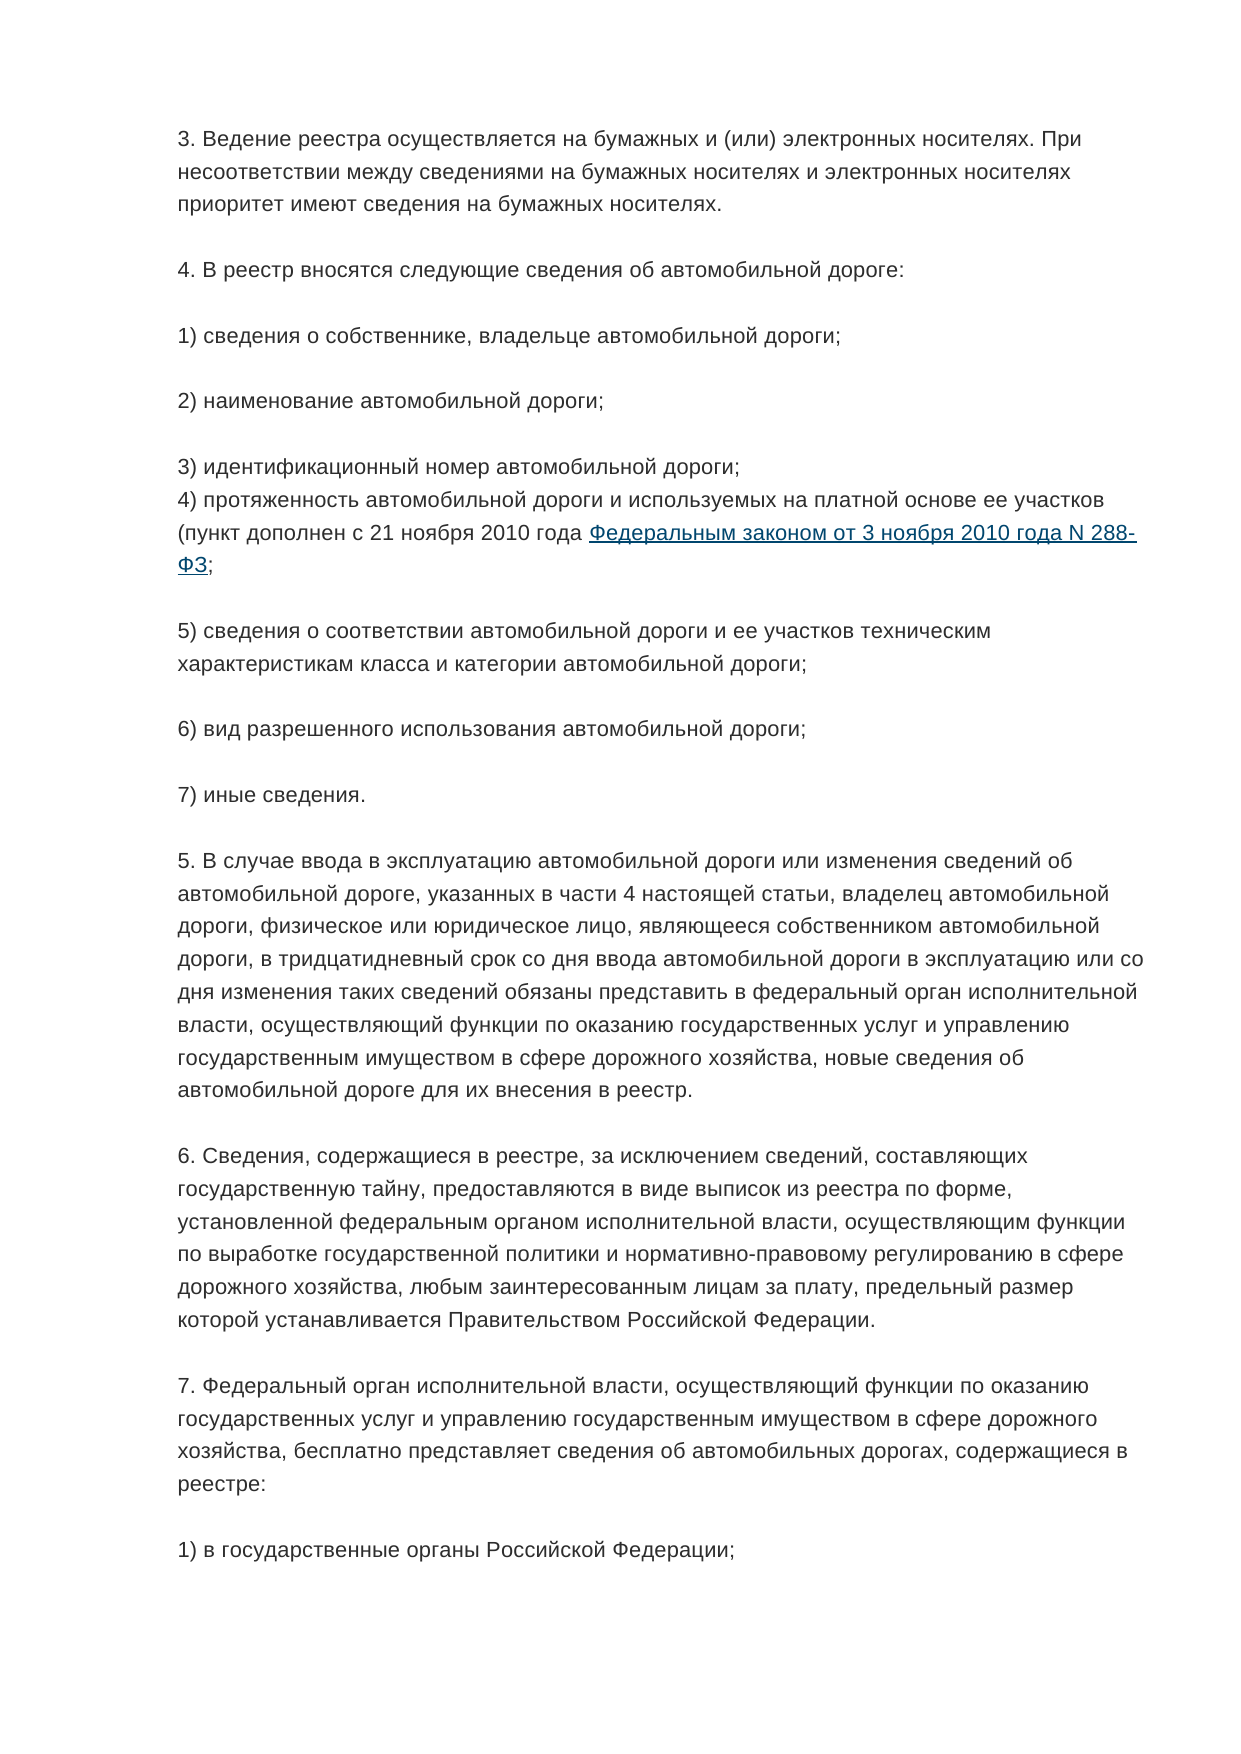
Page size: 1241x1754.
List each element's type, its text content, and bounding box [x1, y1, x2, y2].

text 3. Ведение реестра осуществляется на бумажных и (или) электронных носителях. При несоответствии между сведениями на бумажных носителях и электронных носителях приоритет имеют сведения на бумажных носителях. [177, 118, 1152, 249]
text 5) сведения о соответствии автомобильной дороги и ее участков техническим характеристикам класса и категории автомобильной дороги; [177, 610, 1152, 709]
text 2) наименование автомобильной дороги; [177, 381, 1152, 446]
text 5. В случае ввода в эксплуатацию автомобильной дороги или изменения сведений об автомобильной дороге, указанных в части 4 настоящей статьи, владелец автомобильной дороги, физическое или юридическое лицо, являющееся собственником автомобильной дороги, в тридцатидневный срок со дня ввода автомобильной дороги в эксплуатацию или со дня изменения таких сведений обязаны представить в федеральный орган исполнительной власти, осуществляющий функции по оказанию государственных услуг и управлению государственным имуществом в сфере дорожного хозяйства, новые сведения об автомобильной дороге для их внесения в реестр. [177, 840, 1152, 1135]
text 1) в государственные органы Российской Федерации; [177, 1529, 1152, 1595]
text 7) иные сведения. [177, 774, 1152, 840]
text 7. Федеральный орган исполнительной власти, осуществляющий функции по оказанию государственных услуг и управлению государственным имуществом в сфере дорожного хозяйства, бесплатно представляет сведения об автомобильных дорогах, содержащиеся в реестре: [177, 1365, 1152, 1529]
text 1) сведения о собственнике, владельце автомобильной дороги; [177, 315, 1152, 381]
text 4) протяженность автомобильной дороги и используемых на платной основе ее участков (пункт дополнен с 21 ноября 2010 года Федеральным законом от 3 ноября 2010 года N 288-ФЗ; [177, 479, 1152, 610]
text 3) идентификационный номер автомобильной дороги; [177, 446, 1152, 479]
text 4. В реестр вносятся следующие сведения об автомобильной дороге: [177, 249, 1152, 315]
text 6. Сведения, содержащиеся в реестре, за исключением сведений, составляющих государственную тайну, предоставляются в виде выписок из реестра по форме, установленной федеральным органом исполнительной власти, осуществляющим функции по выработке государственной политики и нормативно-правовому регулированию в сфере дорожного хозяйства, любым заинтересованным лицам за плату, предельный размер которой устанавливается Правительством Российской Федерации. [177, 1135, 1152, 1365]
text 6) вид разрешенного использования автомобильной дороги; [177, 709, 1152, 774]
